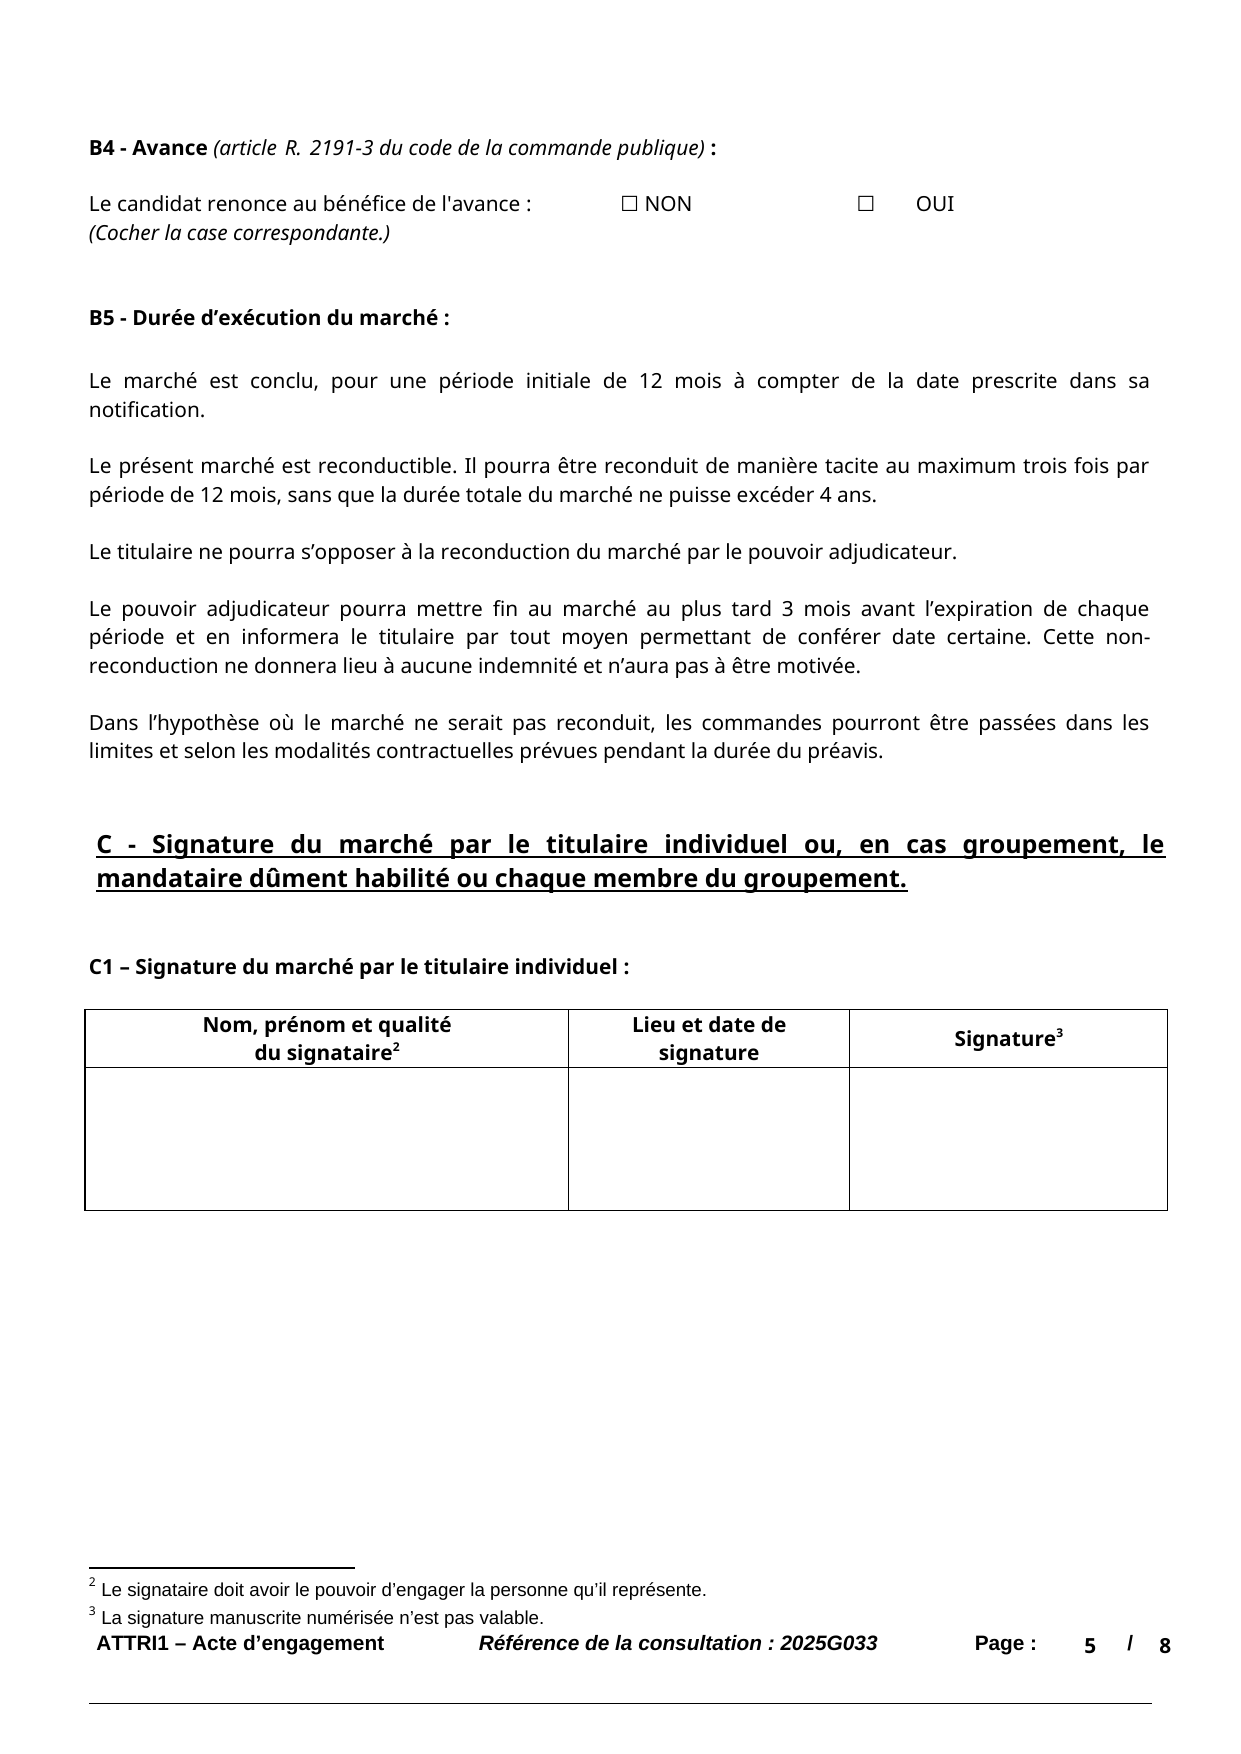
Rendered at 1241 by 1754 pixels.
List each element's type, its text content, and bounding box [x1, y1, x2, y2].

table_header C - Signature du marché par le titulaire individuel ou, en cas groupement, le mandataire dûment habilité ou chaque membre du groupement. [89, 793, 1174, 895]
table_header Lieu et date de signature [569, 1010, 849, 1067]
text Le marché est conclu, pour une période initiale de 12 mois à compter de la date prescrite dans sa notification. [89, 366, 1152, 423]
table_header Signature [850, 1010, 1167, 1067]
text Le candidat renonce au bénéfice de l'avance : NON OUI [89, 189, 1152, 218]
text B4 - Avance (article R. 2191-3 du code de la commande publique) : [89, 133, 1152, 161]
text Le présent marché est reconductible. Il pourra être reconduit de manière tacite au maximum trois fois par période de 12 mois, sans que la durée totale du marché ne puisse excéder 4 ans. [89, 452, 1152, 508]
text (Cocher la case correspondante.) [89, 218, 1152, 246]
text Le titulaire ne pourra s’opposer à la reconduction du marché par le pouvoir adjudicateur. [89, 537, 1152, 565]
table_cell [86, 1068, 568, 1210]
text Le pouvoir adjudicateur pourra mettre fin au marché au plus tard 3 mois avant l’expiration de chaque période et en informera le titulaire par tout moyen permettant de conférer date certaine. Cette non-reconduction ne donnera lieu à aucune indemnité et n’aura pas à être motivée. [89, 594, 1152, 679]
table_header Nom, prénom et qualité du signataire [86, 1010, 568, 1067]
text C1 – Signature du marché par le titulaire individuel : [89, 952, 1152, 980]
subtitle B5 - Durée d’exécution du marché : [89, 303, 1152, 332]
text Dans l’hypothèse où le marché ne serait pas reconduit, les commandes pourront être passées dans les limites et selon les modalités contractuelles prévues pendant la durée du préavis. [89, 708, 1152, 764]
table_cell [850, 1068, 1167, 1210]
table_cell [569, 1068, 849, 1210]
